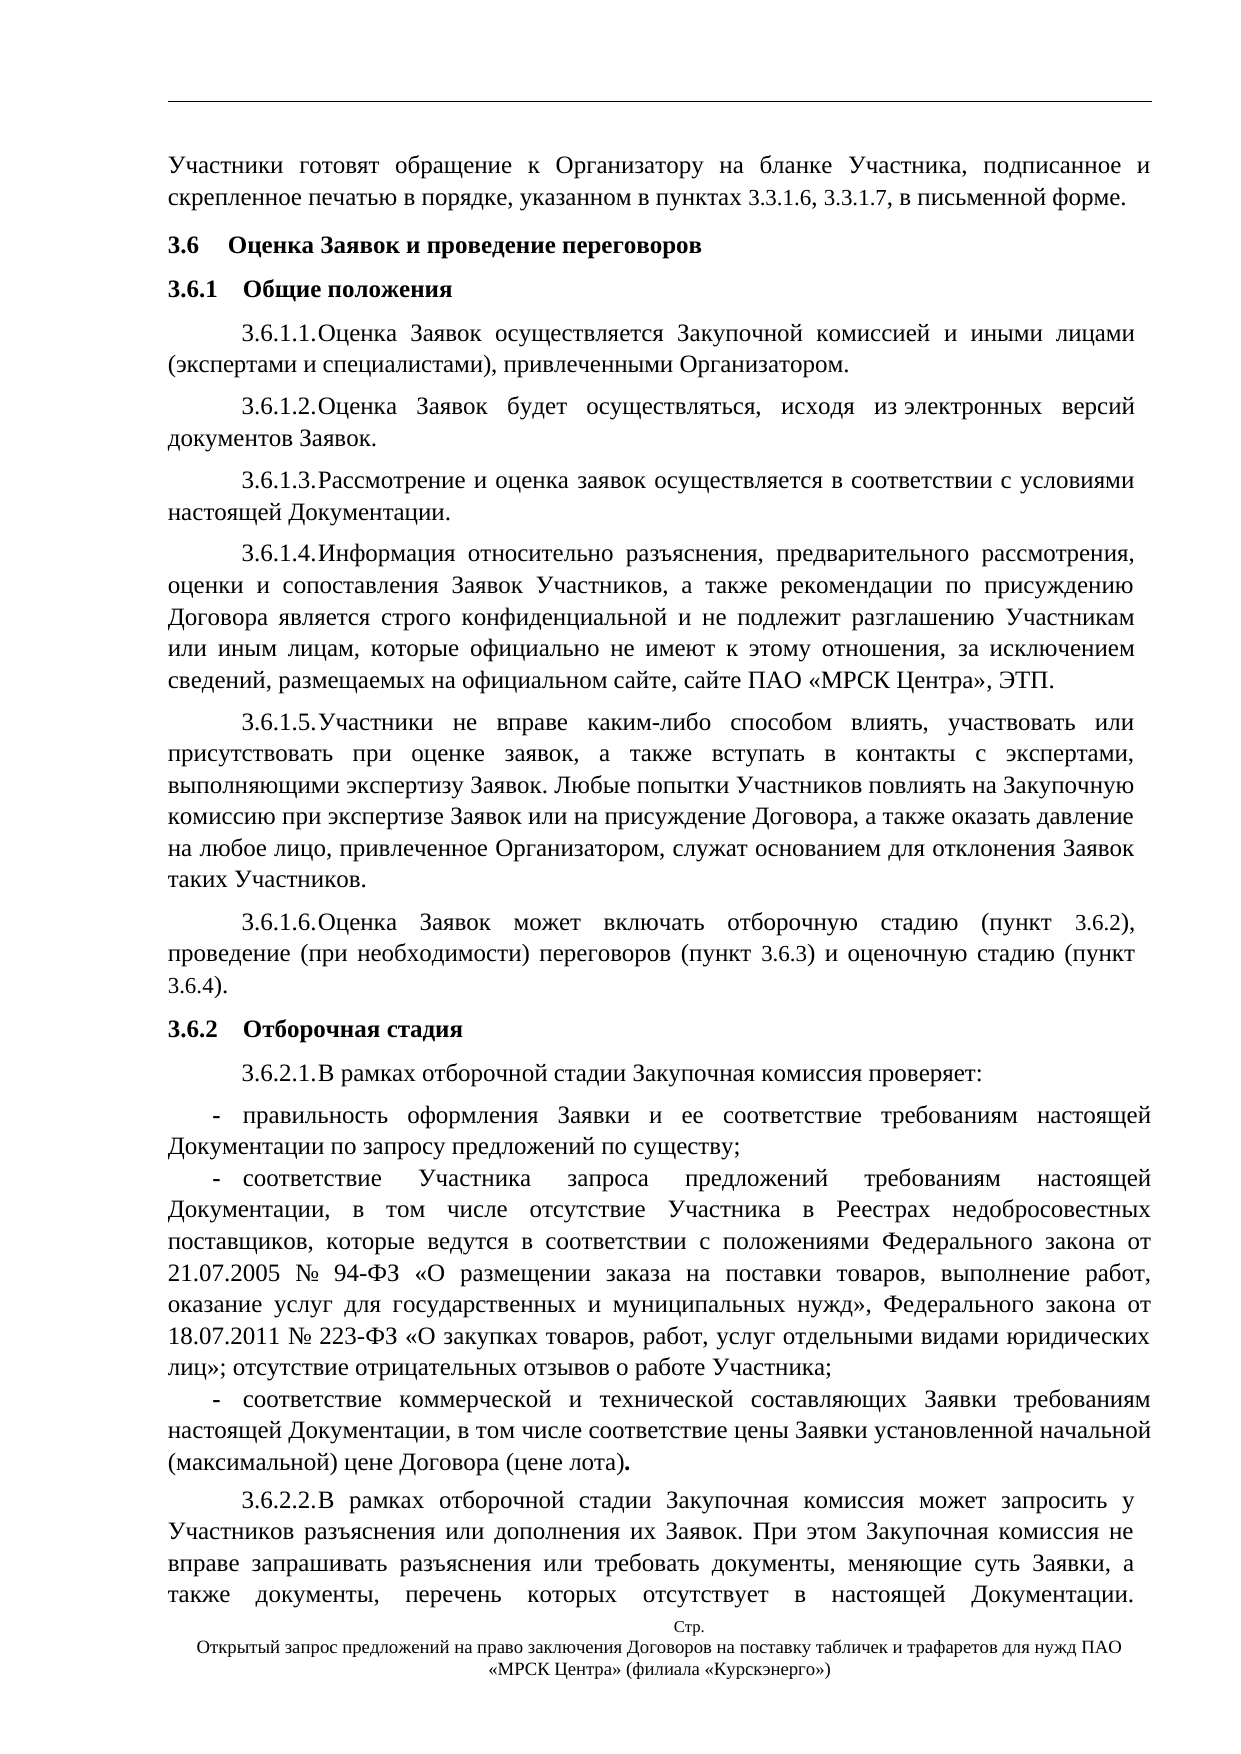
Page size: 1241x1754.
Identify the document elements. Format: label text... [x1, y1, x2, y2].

list правильность оформления Заявки и ее соответствие требованиям настоящей Документации по запросу предложений по существу; [168, 1100, 1152, 1160]
list соответствие Участника запроса предложений требованиям настоящей Документации, в том числе отсутствие Участника в Реестрах недобросовестных поставщиков, которые ведутся в соответствии с положениями Федерального закона от 21.07.2005 № 94-ФЗ «О размещении заказа на поставки товаров, выполнение работ, оказание услуг для государственных и муниципальных нужд», Федерального закона от 18.07.2011 № 223-ФЗ «О закупках товаров, работ, услуг отдельными видами юридических лиц»; отсутствие отрицательных отзывов о работе Участника; [168, 1163, 1152, 1381]
list Оценка Заявок может включать отборочную стадию (пункт 3.6.2), проведение (при необходимости) переговоров (пункт 3.6.3) и оценочную стадию (пункт 3.6.4). [168, 907, 1135, 998]
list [168, 1485, 1135, 1608]
list Участники не вправе каким-либо способом влиять, участвовать или присутствовать при оценке заявок, а также вступать в контакты с экспертами, выполняющими экспертизу Заявок. Любые попытки Участников повлиять на Закупочную комиссию при экспертизе Заявок или на присуждение Договора, а также оказать давление на любое лицо, привлеченное Организатором, служат основанием для отклонения Заявок таких Участников. [168, 707, 1135, 893]
list В рамках отборочной стадии Закупочная комиссия проверяет: [168, 1058, 1135, 1087]
list Рассмотрение и оценка заявок осуществляется в соответствии с условиями настоящей Документации. [168, 465, 1135, 525]
subtitle Отборочная стадия [168, 1014, 1152, 1042]
subtitle Общие положения [168, 274, 1152, 303]
subtitle Оценка Заявок и проведение переговоров [168, 230, 1152, 258]
list соответствие коммерческой и технической составляющих Заявки требованиям настоящей Документации, в том числе соответствие цены Заявки установленной начальной (максимальной) цене Договора (цене лота). [168, 1384, 1152, 1476]
list Информация относительно разъяснения, предварительного рассмотрения, оценки и сопоставления Заявок Участников, а также рекомендации по присуждению Договора является строго конфиденциальной и не подлежит разглашению Участникам или иным лицам, которые официально не имеют к этому отношения, за исключением сведений, размещаемых на официальном сайте, сайте ПАО «МРСК Центра», ЭТП. [168, 538, 1135, 693]
list Оценка Заявок осуществляется Закупочной комиссией и иными лицами (экспертами и специалистами), привлеченными Организатором. [168, 318, 1135, 378]
list Оценка Заявок будет осуществляться, исходя из электронных версий документов Заявок. [168, 391, 1135, 452]
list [168, 150, 1152, 210]
